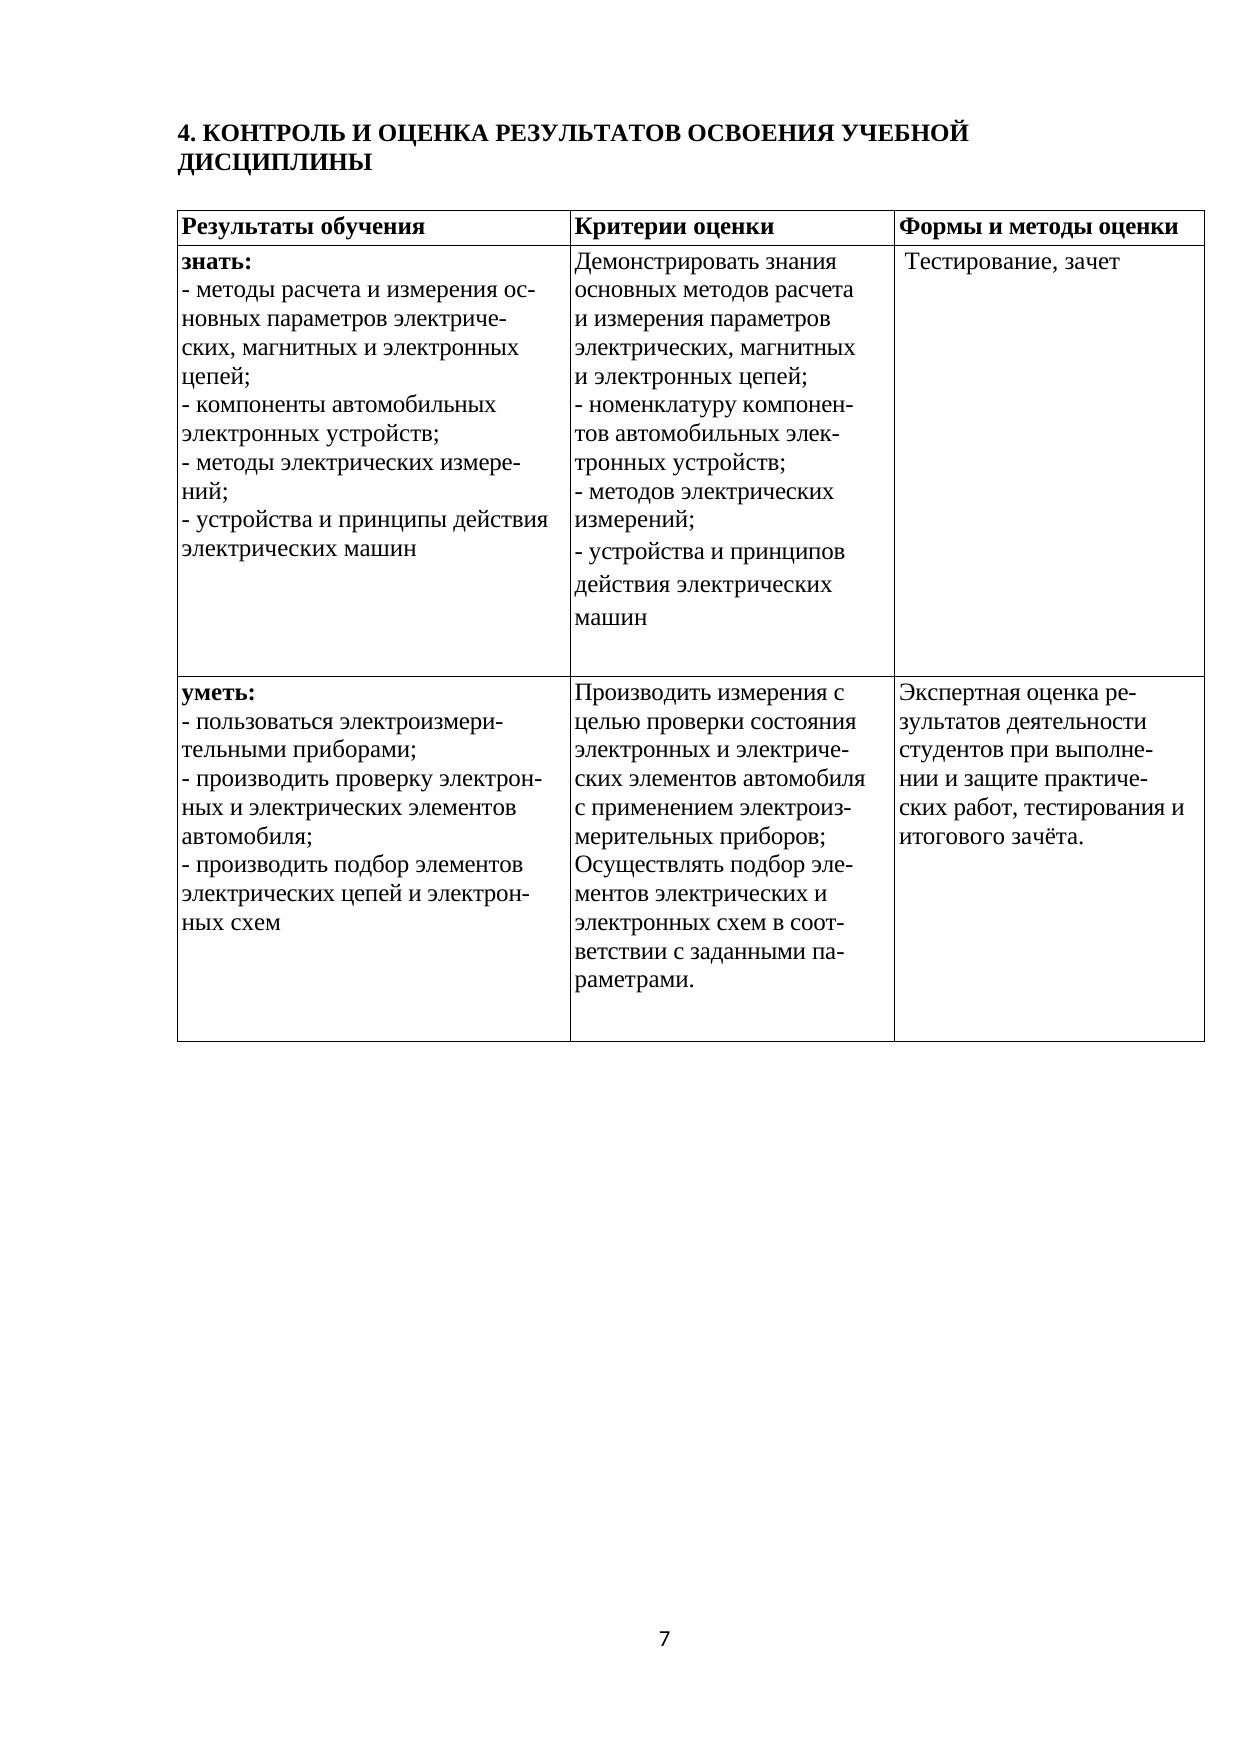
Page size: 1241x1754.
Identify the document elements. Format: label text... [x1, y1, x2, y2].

table_header Формы и методы оценки [895, 211, 1204, 245]
table_cell Тестирование, зачет [895, 246, 1204, 676]
table_cell Производить измерения с целью проверки состояния электронных и электриче- ских элементов автомобиля с применением электроиз- мерительных приборов; Осуществлять подбор эле- ментов электрических и электронных схем в соответствии с заданными параметрами. [571, 677, 894, 1041]
table_header Результаты обучения [178, 211, 570, 245]
table_cell Экспертная оценка ре- зультатов деятельности студентов при выполне- нии и защите практиче- ских работ, тестирования и итогового зачёта. [895, 677, 1204, 1041]
table_cell уметь: - пользоваться электроизмери- тельными приборами; - производить проверку электрон- ных и электрических элементов автомобиля; - производить подбор элементов электрических цепей и электрон- ных схем [178, 677, 570, 1041]
table_cell Демонстрировать знания основных методов расчета и измерения параметров электрических, магнитных и электронных цепей; - номенклатуру компонен- тов автомобильных элек- тронных устройств; - методов электрических измерений; - устройства и принципов действия электрических машин [571, 246, 894, 676]
table_cell знать: - методы расчета и измерения ос- новных параметров электриче- ских, магнитных и электронных цепей; - компоненты автомобильных электронных устройств; - методы электрических измере- ний; - устройства и принципы действия электрических машин [178, 246, 570, 676]
text 4. КОНТРОЛЬ И ОЦЕНКА РЕЗУЛЬТАТОВ ОСВОЕНИЯ УЧЕБНОЙ ДИСЦИПЛИНЫ [177, 118, 1152, 176]
table_header Критерии оценки [571, 211, 894, 245]
